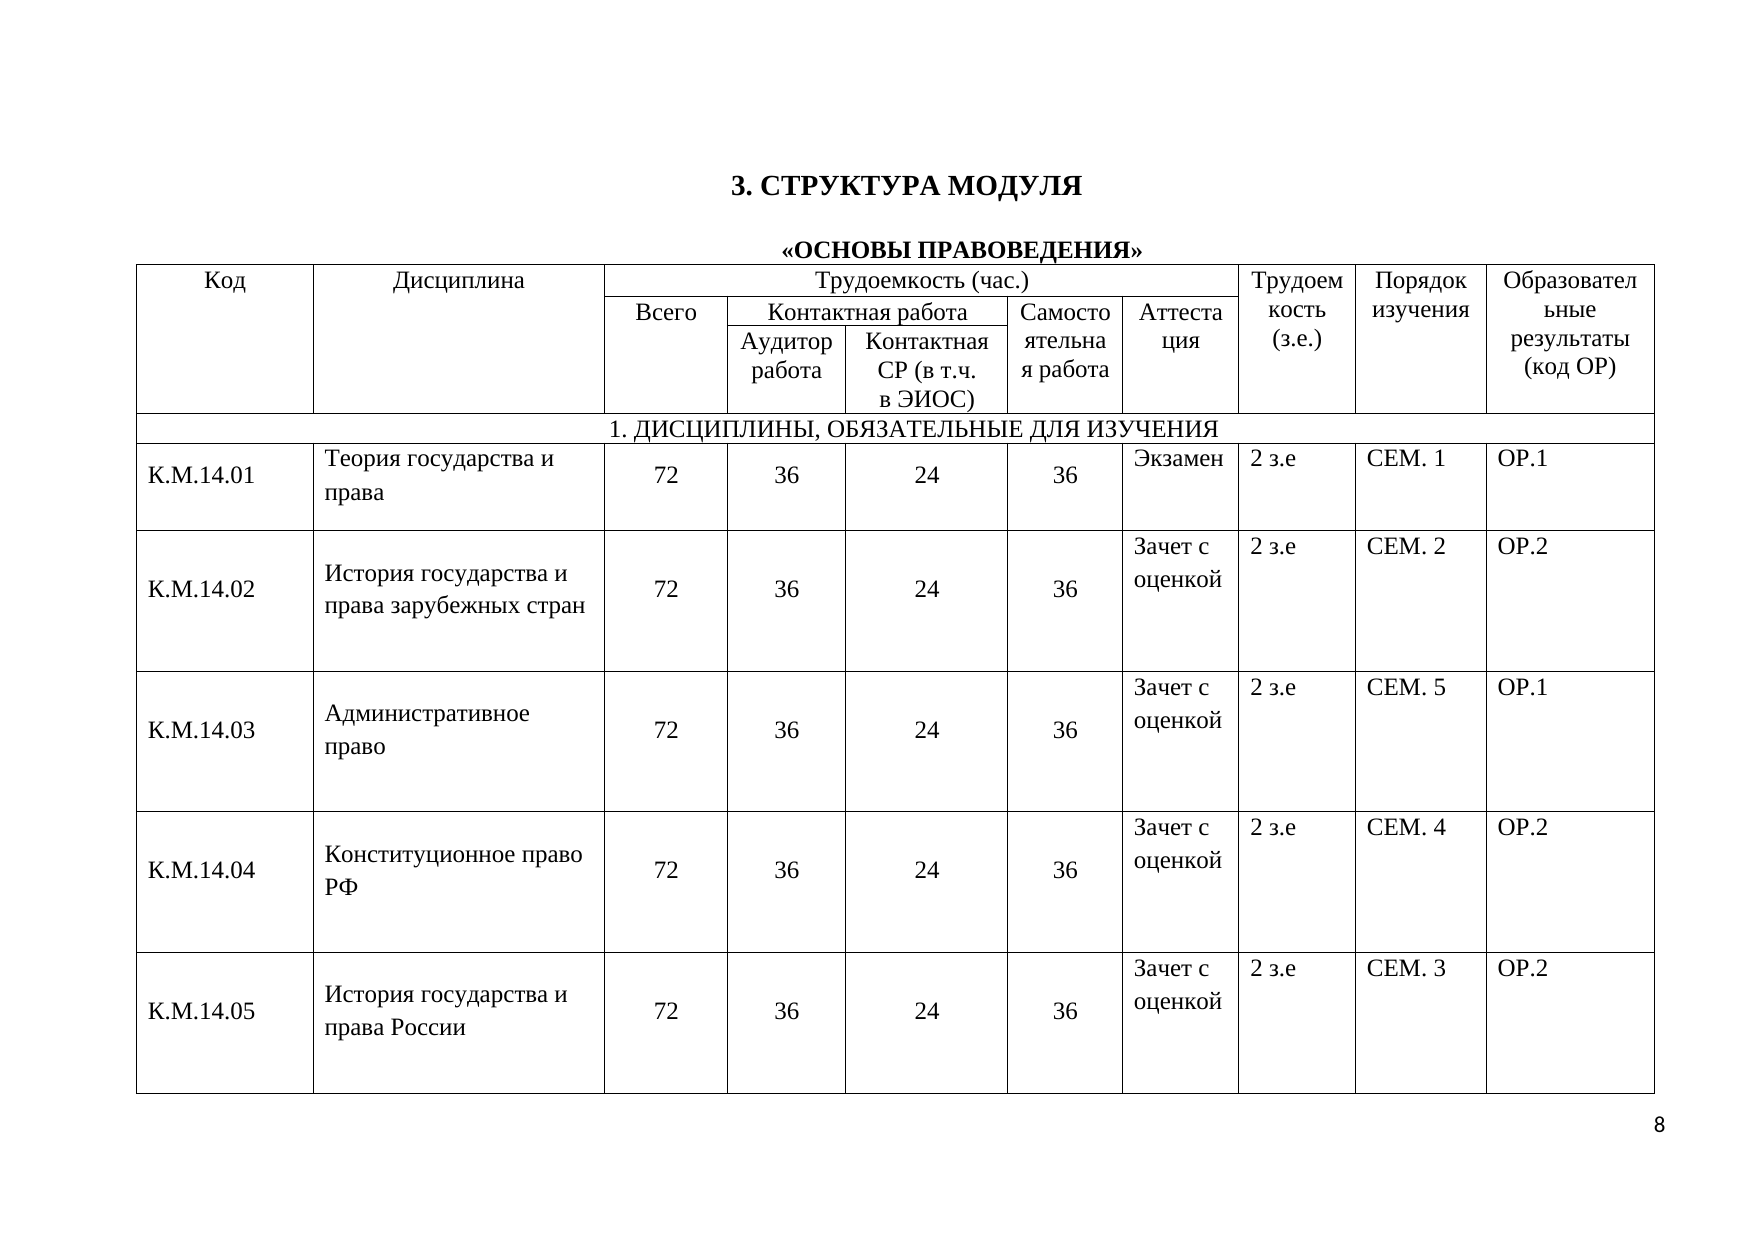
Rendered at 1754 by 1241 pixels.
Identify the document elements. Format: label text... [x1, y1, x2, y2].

table_cell 72 [605, 531, 727, 671]
table_cell 36 [1008, 812, 1122, 952]
table_header Трудоемкость (з.е.) [1239, 265, 1355, 413]
table_cell ОР.2 [1487, 812, 1654, 952]
table_cell Теория государства и права [314, 444, 604, 530]
table_header Порядок изучения [1356, 265, 1486, 413]
table_header Код [137, 265, 313, 413]
table_cell К.М.14.05 [137, 953, 313, 1092]
table_cell 24 [846, 444, 1007, 530]
table_cell 24 [846, 672, 1007, 811]
table_cell 72 [605, 812, 727, 952]
table_cell 36 [728, 672, 845, 811]
table_cell Сем. 5 [1356, 672, 1486, 811]
table_cell Аттестация [1123, 297, 1238, 413]
table_cell 36 [728, 444, 845, 530]
table_cell ОР.1 [1487, 444, 1654, 530]
table_cell Дисциплины, обязательные для изучения [137, 414, 1654, 442]
table_cell 36 [1008, 444, 1122, 530]
table_cell Контактная работа [728, 297, 1007, 325]
table_cell Зачет с оценкой [1123, 812, 1238, 952]
table_cell 72 [605, 953, 727, 1092]
table_header Трудоемкость (час.) [605, 265, 1238, 296]
table_cell ОР.1 [1487, 672, 1654, 811]
table_cell Сем. 1 [1356, 444, 1486, 530]
table_cell Административное право [314, 672, 604, 811]
table_cell 2 з.е [1239, 812, 1355, 952]
table_cell Сем. 4 [1356, 812, 1486, 952]
table_cell Сем. 2 [1356, 531, 1486, 671]
table_cell 2 з.е [1239, 531, 1355, 671]
table_cell 36 [728, 531, 845, 671]
table_cell Экзамен [1123, 444, 1238, 530]
table_cell К.М.14.01 [137, 444, 313, 530]
table_cell Конституционное право РФ [314, 812, 604, 952]
table_cell ОР.2 [1487, 953, 1654, 1092]
table_cell ОР.2 [1487, 531, 1654, 671]
table_cell 2 з.е [1239, 953, 1355, 1092]
table_header Дисциплина [314, 265, 604, 413]
table_cell К.М.14.03 [137, 672, 313, 811]
table_cell 2 з.е [1239, 672, 1355, 811]
table_cell 36 [1008, 953, 1122, 1092]
table_cell Всего [605, 297, 727, 413]
table_header Образовательные результаты (код ОР) [1487, 265, 1654, 413]
table_cell 36 [728, 953, 845, 1092]
table_cell Аудитор работа [728, 326, 845, 413]
table_cell Зачет с оценкой [1123, 672, 1238, 811]
table_cell 36 [1008, 672, 1122, 811]
table_cell 36 [1008, 531, 1122, 671]
table_cell Контактная СР (в т.ч. в ЭИОС) [846, 326, 1007, 413]
table_cell К.М.14.02 [137, 531, 313, 671]
table_cell К.М.14.04 [137, 812, 313, 952]
subtitle 3. Структура модуля [148, 168, 1665, 202]
table_cell 24 [846, 953, 1007, 1092]
text «Основы правоведения» [259, 235, 1665, 264]
table_cell История государства и права зарубежных стран [314, 531, 604, 671]
table_cell Сем. 3 [1356, 953, 1486, 1092]
table_cell Самостоятельная работа [1008, 297, 1122, 413]
table_cell 2 з.е [1239, 444, 1355, 530]
table_cell 36 [728, 812, 845, 952]
table_cell Зачет с оценкой [1123, 531, 1238, 671]
table_cell 24 [846, 531, 1007, 671]
table_cell 72 [605, 444, 727, 530]
table_cell 72 [605, 672, 727, 811]
table_cell История государства и права России [314, 953, 604, 1092]
table_cell 24 [846, 812, 1007, 952]
table_cell Зачет с оценкой [1123, 953, 1238, 1092]
